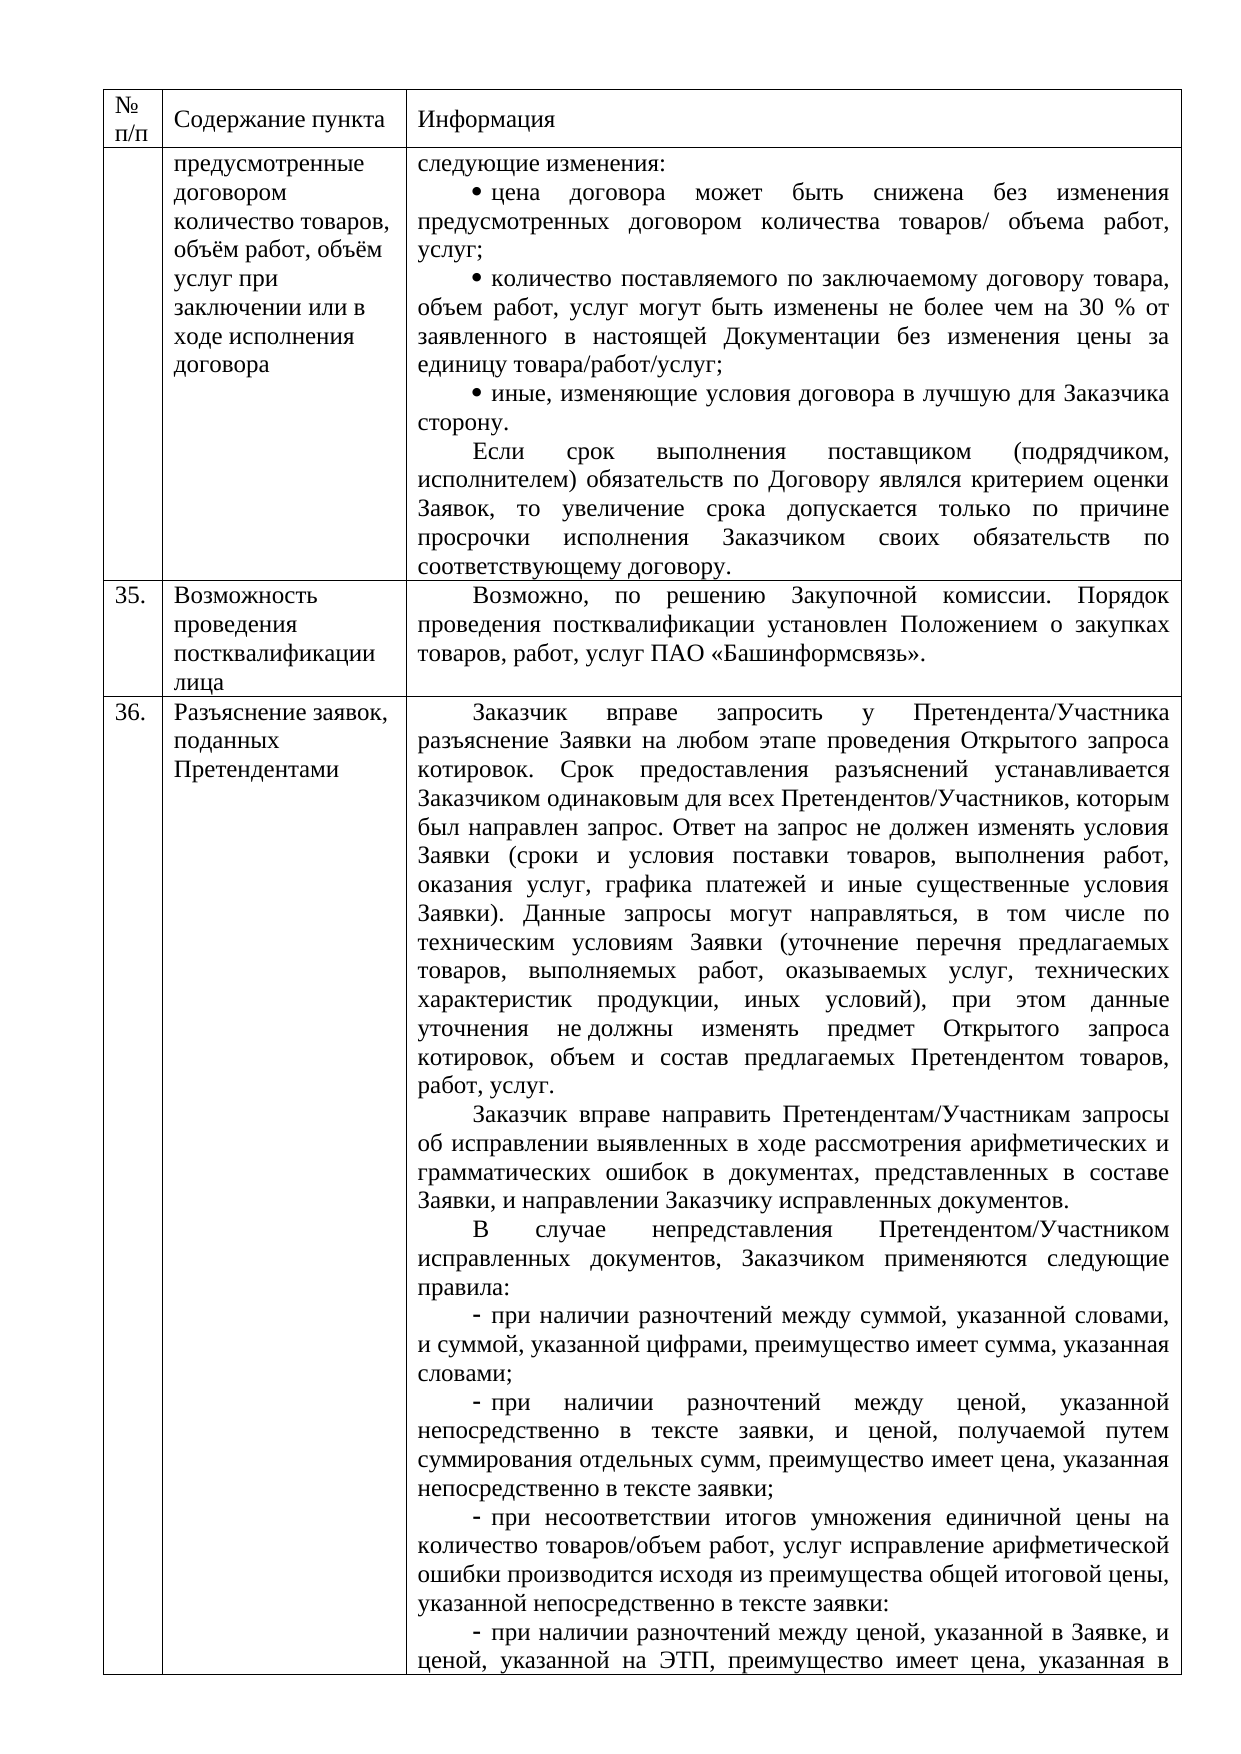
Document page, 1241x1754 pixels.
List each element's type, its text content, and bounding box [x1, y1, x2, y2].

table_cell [163, 148, 406, 579]
table_cell Возможно, по решению Закупочной комиссии. Порядок проведения постквалификации установлен Положением о закупках товаров, работ, услуг ПАО «Башинформсвязь». [407, 581, 1181, 696]
table_cell [104, 148, 162, 579]
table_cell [407, 697, 1181, 1674]
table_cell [163, 697, 406, 1674]
table_cell [104, 581, 162, 696]
table_cell Возможность проведения постквалификации лица [163, 581, 406, 696]
table_header Содержание пункта [163, 90, 406, 147]
table_header Информация [407, 90, 1181, 147]
table_header № п/п [104, 90, 162, 147]
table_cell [407, 148, 1181, 579]
table_cell [104, 697, 162, 1674]
